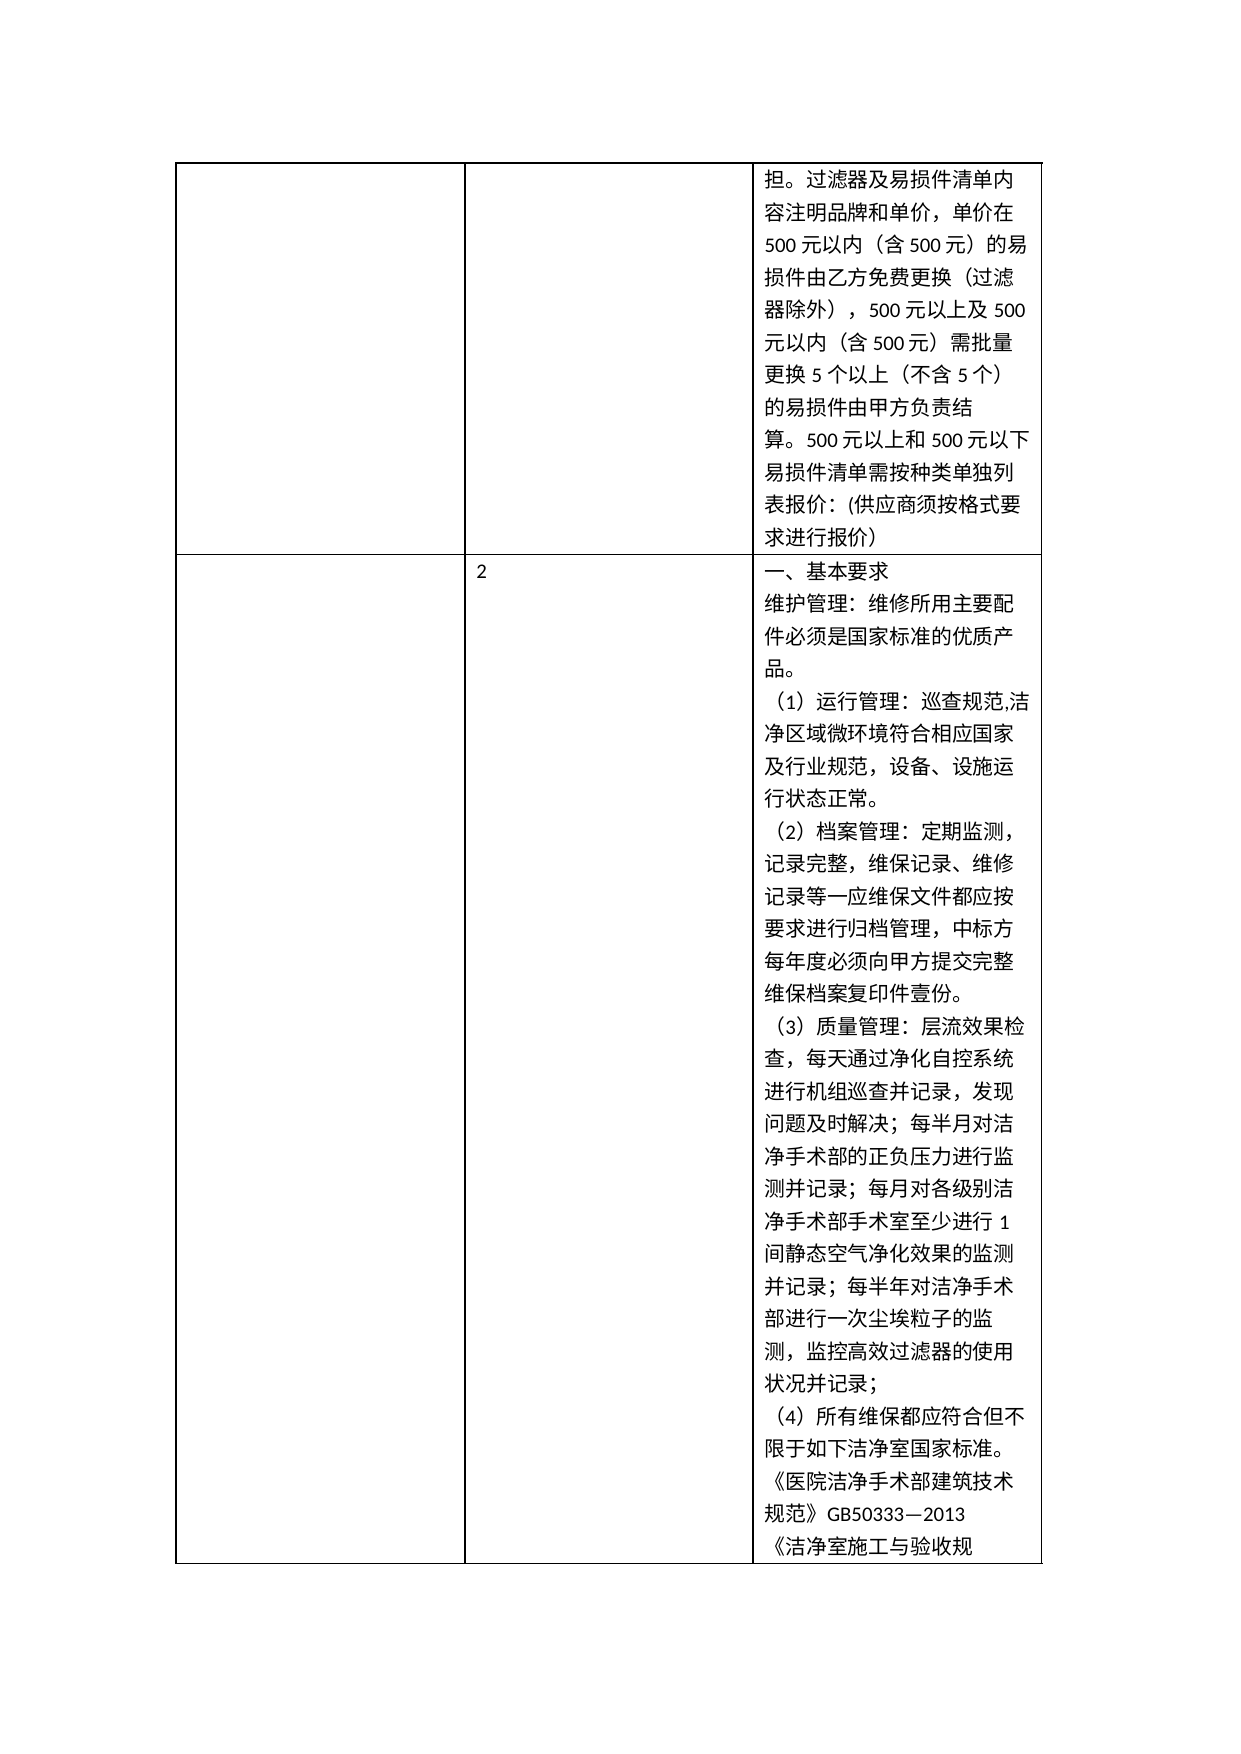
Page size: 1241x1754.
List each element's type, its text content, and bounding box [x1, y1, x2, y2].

table_cell 1 [466, 164, 752, 553]
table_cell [754, 164, 1041, 553]
table_cell [177, 164, 464, 553]
table_cell [177, 555, 464, 1563]
table_cell 2 [466, 555, 752, 1563]
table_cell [754, 555, 1041, 1563]
